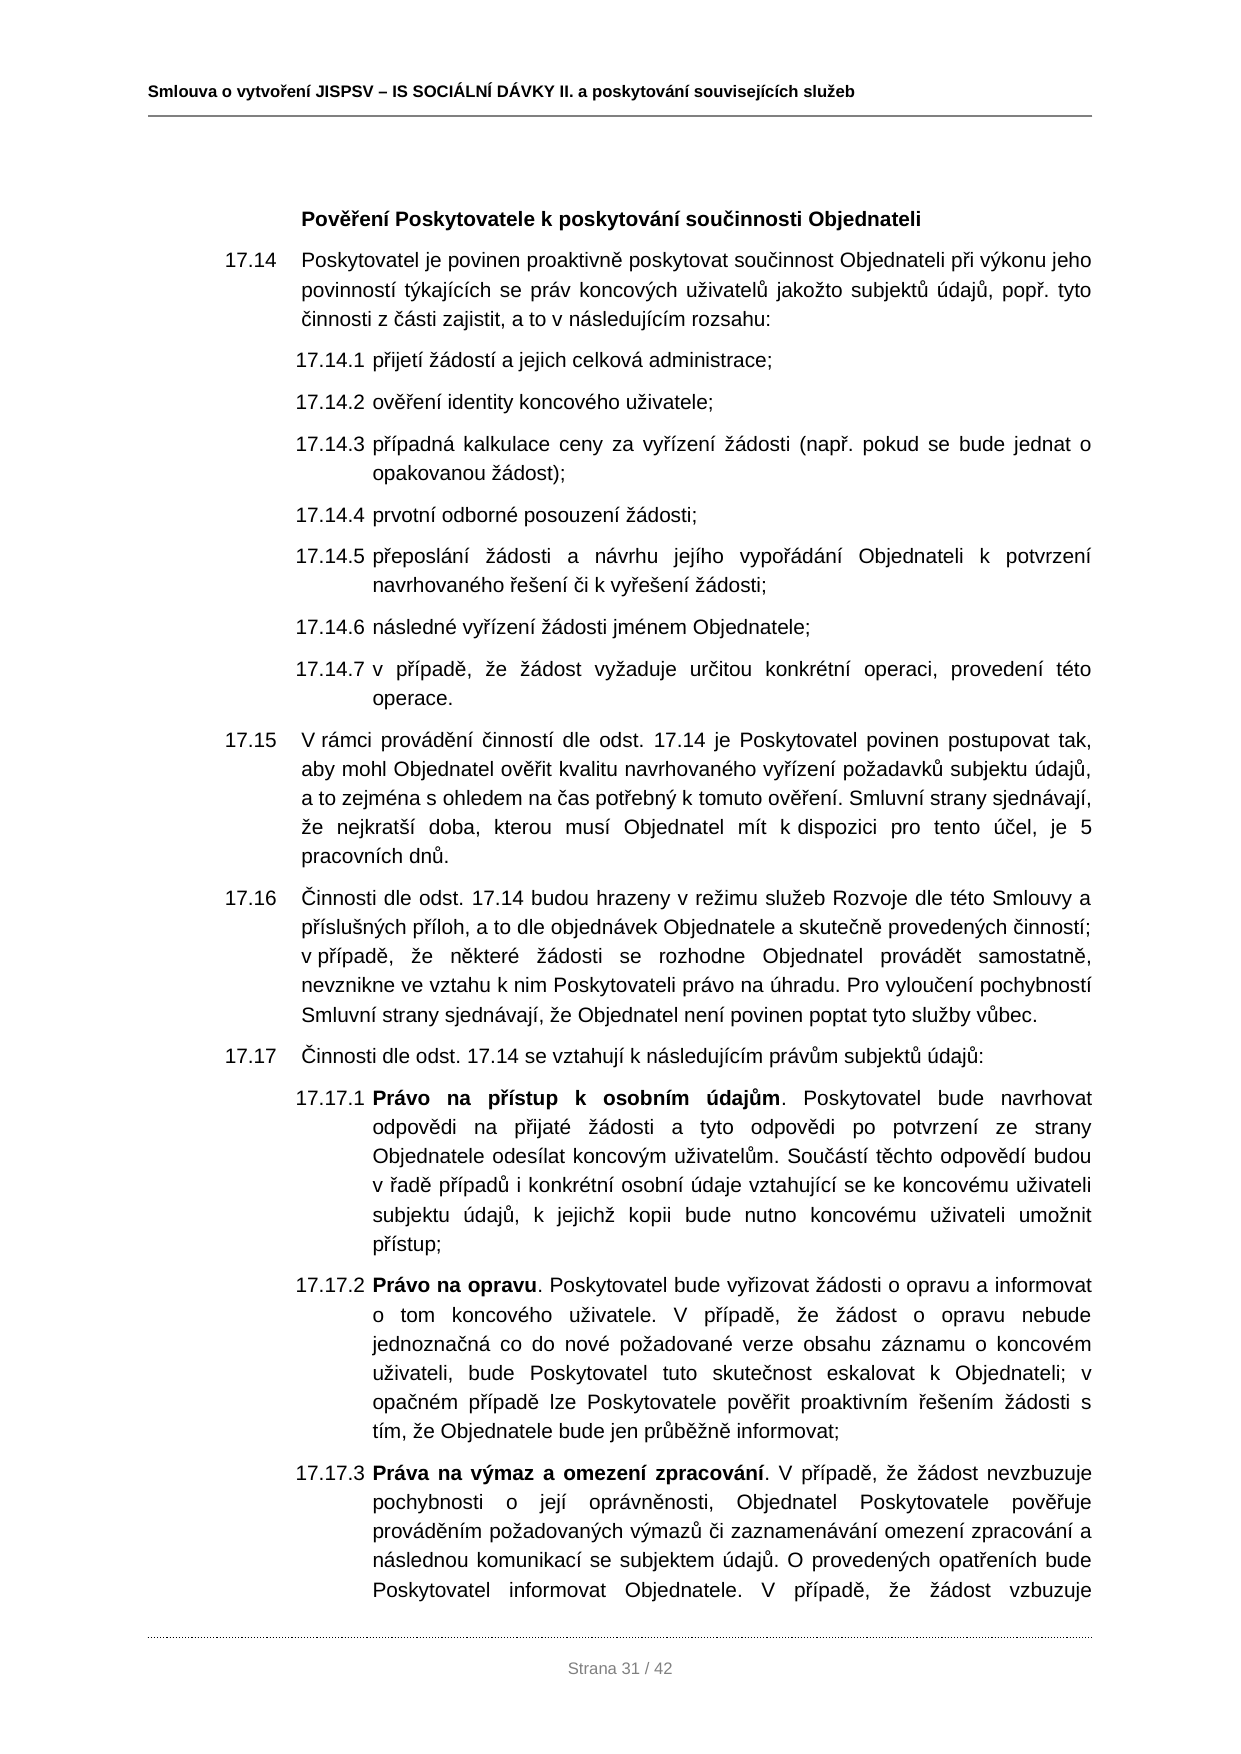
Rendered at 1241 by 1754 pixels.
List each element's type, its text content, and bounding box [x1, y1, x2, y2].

list následné vyřízení žádosti jménem Objednatele; [295, 611, 1092, 640]
text Činnosti dle odst. 17.14 budou hrazeny v režimu služeb Rozvoje dle této Smlouvy a příslušných příloh, a to dle objednávek Objednatele a skutečně provedených činností; v případě, že některé žádosti se rozhodne Objednatel provádět samostatně, nevznikne ve vztahu k nim Poskytovateli právo na úhradu. Pro vyloučení pochybností Smluvní strany sjednávají, že Objednatel není povinen poptat tyto služby vůbec. [224, 882, 1092, 1028]
list případná kalkulace ceny za vyřízení žádosti (např. pokud se bude jednat o opakovanou žádost); [295, 428, 1092, 486]
list Pověření Poskytovatele k poskytování součinnosti Objednateli [301, 203, 1092, 232]
list v případě, že žádost vyžaduje určitou konkrétní operaci, provedení této operace. [295, 653, 1092, 711]
text V rámci provádění činností dle odst. 17.14 je Poskytovatel povinen postupovat tak, aby mohl Objednatel ověřit kvalitu navrhovaného vyřízení požadavků subjektu údajů, a to zejména s ohledem na čas potřebný k tomuto ověření. Smluvní strany sjednávají, že nejkratší doba, kterou musí Objednatel mít k dispozici pro tento účel, je 5 pracovních dnů. [224, 724, 1092, 869]
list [295, 1457, 1092, 1603]
list přijetí žádostí a jejich celková administrace; [295, 344, 1092, 374]
list Právo na opravu. Poskytovatel bude vyřizovat žádosti o opravu a informovat o tom koncového uživatele. V případě, že žádost o opravu nebude jednoznačná co do nové požadované verze obsahu záznamu o koncovém uživateli, bude Poskytovatel tuto skutečnost eskalovat k Objednateli; v opačném případě lze Poskytovatele pověřit proaktivním řešením žádosti s tím, že Objednatele bude jen průběžně informovat; [295, 1269, 1092, 1444]
text Poskytovatel je povinen proaktivně poskytovat součinnost Objednateli při výkonu jeho povinností týkajících se práv koncových uživatelů jakožto subjektů údajů, popř. tyto činnosti z části zajistit, a to v následujícím rozsahu: [224, 244, 1092, 332]
text Činnosti dle odst. 17.14 se vztahují k následujícím právům subjektů údajů: [224, 1040, 1092, 1069]
list přeposlání žádosti a návrhu jejího vypořádání Objednateli k potvrzení navrhovaného řešení či k vyřešení žádosti; [295, 540, 1092, 599]
list prvotní odborné posouzení žádosti; [295, 499, 1092, 528]
list Právo na přístup k osobním údajům. Poskytovatel bude navrhovat odpovědi na přijaté žádosti a tyto odpovědi po potvrzení ze strany Objednatele odesílat koncovým uživatelům. Součástí těchto odpovědí budou v řadě případů i konkrétní osobní údaje vztahující se ke koncovému uživateli subjektu údajů, k jejichž kopii bude nutno koncovému uživateli umožnit přístup; [295, 1082, 1092, 1257]
list ověření identity koncového uživatele; [295, 386, 1092, 415]
